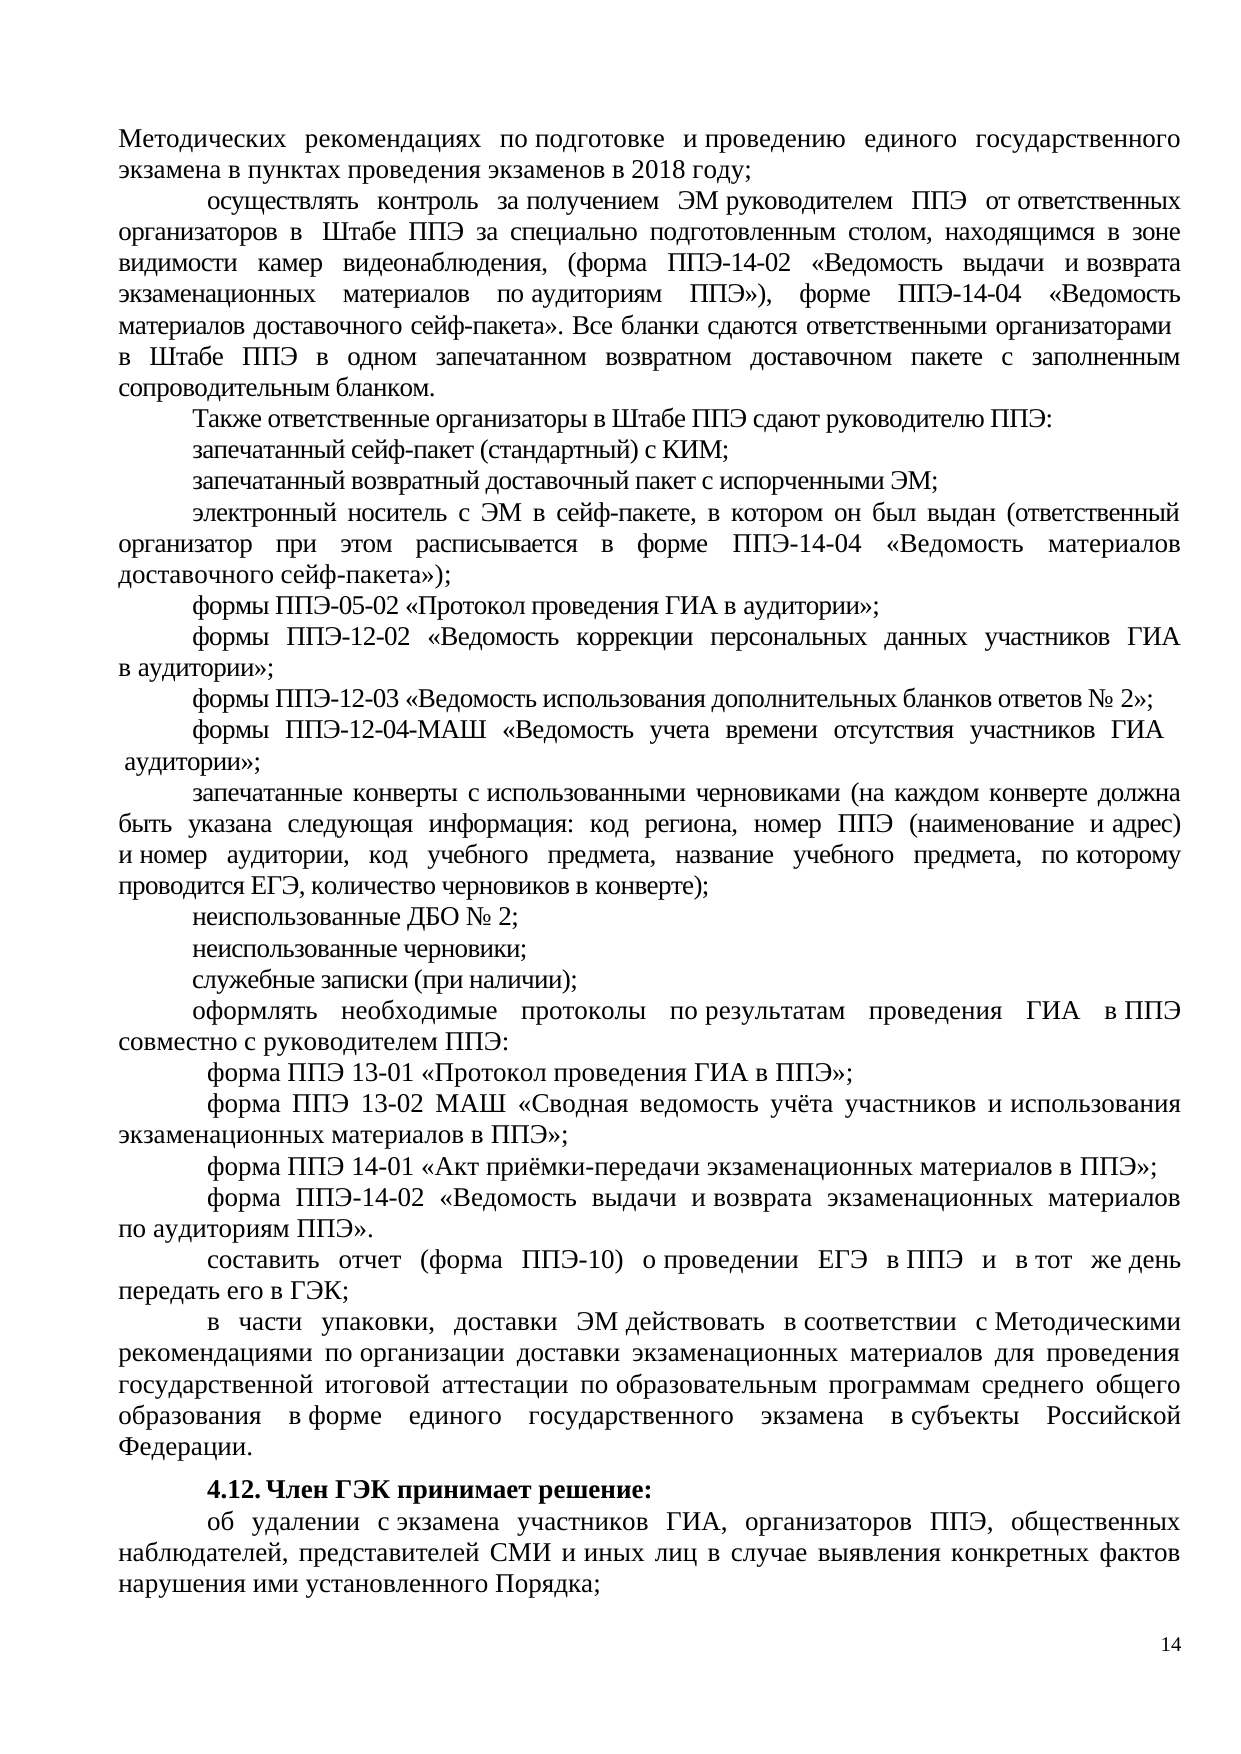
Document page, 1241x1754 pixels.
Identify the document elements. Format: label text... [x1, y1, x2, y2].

text служебные записки (при наличии); [118, 963, 1181, 994]
text формы ППЭ-12-03 «Ведомость использования дополнительных бланков ответов № 2»; [118, 682, 1181, 714]
text об удалении с экзамена участников ГИА, организаторов ППЭ, общественных наблюдателей, представителей СМИ и иных лиц в случае выявления конкретных фактов нарушения ими установленного Порядка; [118, 1505, 1181, 1598]
text неиспользованные черновики; [118, 932, 1181, 963]
text запечатанный сейф-пакет (стандартный) с КИМ; [118, 433, 1181, 464]
text запечатанные конверты с использованными черновиками (на каждом конверте должна быть указана следующая информация: код региона, номер ППЭ (наименование и адрес) и номер аудитории, код учебного предмета, название учебного предмета, по которому проводится ЕГЭ, количество черновиков в конверте); [118, 776, 1181, 901]
text форма ППЭ 14-01 «Акт приёмки-передачи экзаменационных материалов в ППЭ»; [118, 1150, 1181, 1181]
text форма ППЭ-14-02 «Ведомость выдачи и возврата экзаменационных материалов по аудиториям ППЭ». [118, 1181, 1181, 1243]
text формы ППЭ-12-02 «Ведомость коррекции персональных данных участников ГИА в аудитории»; [118, 620, 1181, 682]
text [118, 122, 1181, 184]
text электронный носитель с ЭМ в сейф-пакете, в котором он был выдан (ответственный организатор при этом расписывается в форме ППЭ-14-04 «Ведомость материалов доставочного сейф-пакета»); [118, 496, 1181, 589]
text форма ППЭ 13-01 «Протокол проведения ГИА в ППЭ»; [118, 1056, 1181, 1087]
text запечатанный возвратный доставочный пакет с испорченными ЭМ; [118, 464, 1181, 496]
text в части упаковки, доставки ЭМ действовать в соответствии с Методическими рекомендациями по организации доставки экзаменационных материалов для проведения государственной итоговой аттестации по образовательным программам среднего общего образования в форме единого государственного экзамена в субъекты Российской Федерации. [118, 1305, 1181, 1461]
text оформлять необходимые протоколы по результатам проведения ГИА в ППЭ совместно с руководителем ППЭ: [118, 994, 1181, 1056]
text форма ППЭ 13-02 МАШ «Сводная ведомость учёта участников и использования экзаменационных материалов в ППЭ»; [118, 1087, 1181, 1150]
text Также ответственные организаторы в Штабе ППЭ сдают руководителю ППЭ: [118, 402, 1181, 433]
text составить отчет (форма ППЭ-10) о проведении ЕГЭ в ППЭ и в тот же день передать его в ГЭК; [118, 1243, 1181, 1305]
text 4.12. Член ГЭК принимает решение: [118, 1474, 1181, 1505]
text формы ППЭ-12-04-МАШ «Ведомость учета времени отсутствия участников ГИА аудитории»; [118, 714, 1181, 776]
text осуществлять контроль за получением ЭМ руководителем ППЭ от ответственных организаторов в Штабе ППЭ за специально подготовленным столом, находящимся в зоне видимости камер видеонаблюдения, (форма ППЭ-14-02 «Ведомость выдачи и возврата экзаменационных материалов по аудиториям ППЭ»), форме ППЭ-14-04 «Ведомость материалов доставочного сейф-пакета». Все бланки сдаются ответственными организаторами в Штабе ППЭ в одном запечатанном возвратном доставочном пакете с заполненным сопроводительным бланком. [118, 184, 1181, 402]
text неиспользованные ДБО № 2; [118, 901, 1181, 932]
text формы ППЭ-05-02 «Протокол проведения ГИА в аудитории»; [118, 589, 1181, 620]
